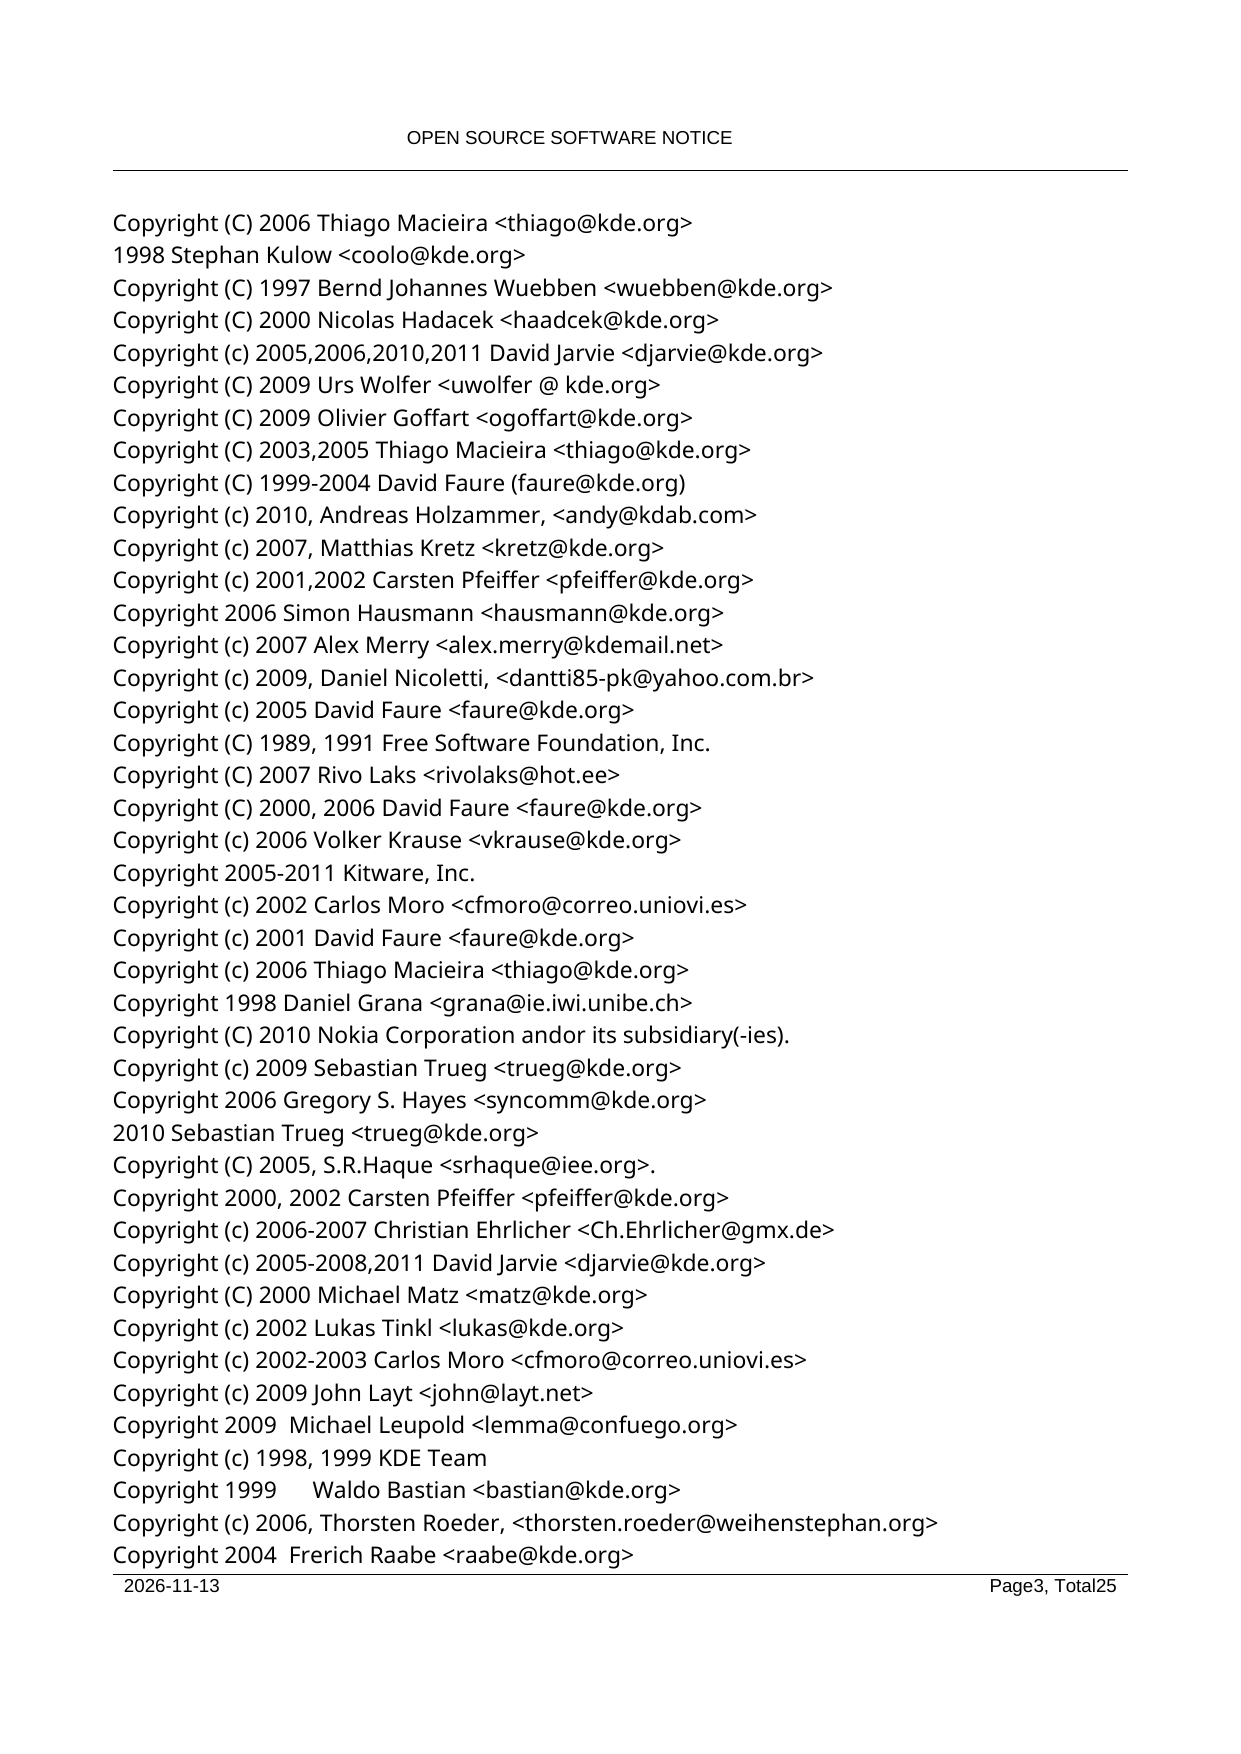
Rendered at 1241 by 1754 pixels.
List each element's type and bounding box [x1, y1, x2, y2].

text [112, 206, 1128, 1571]
